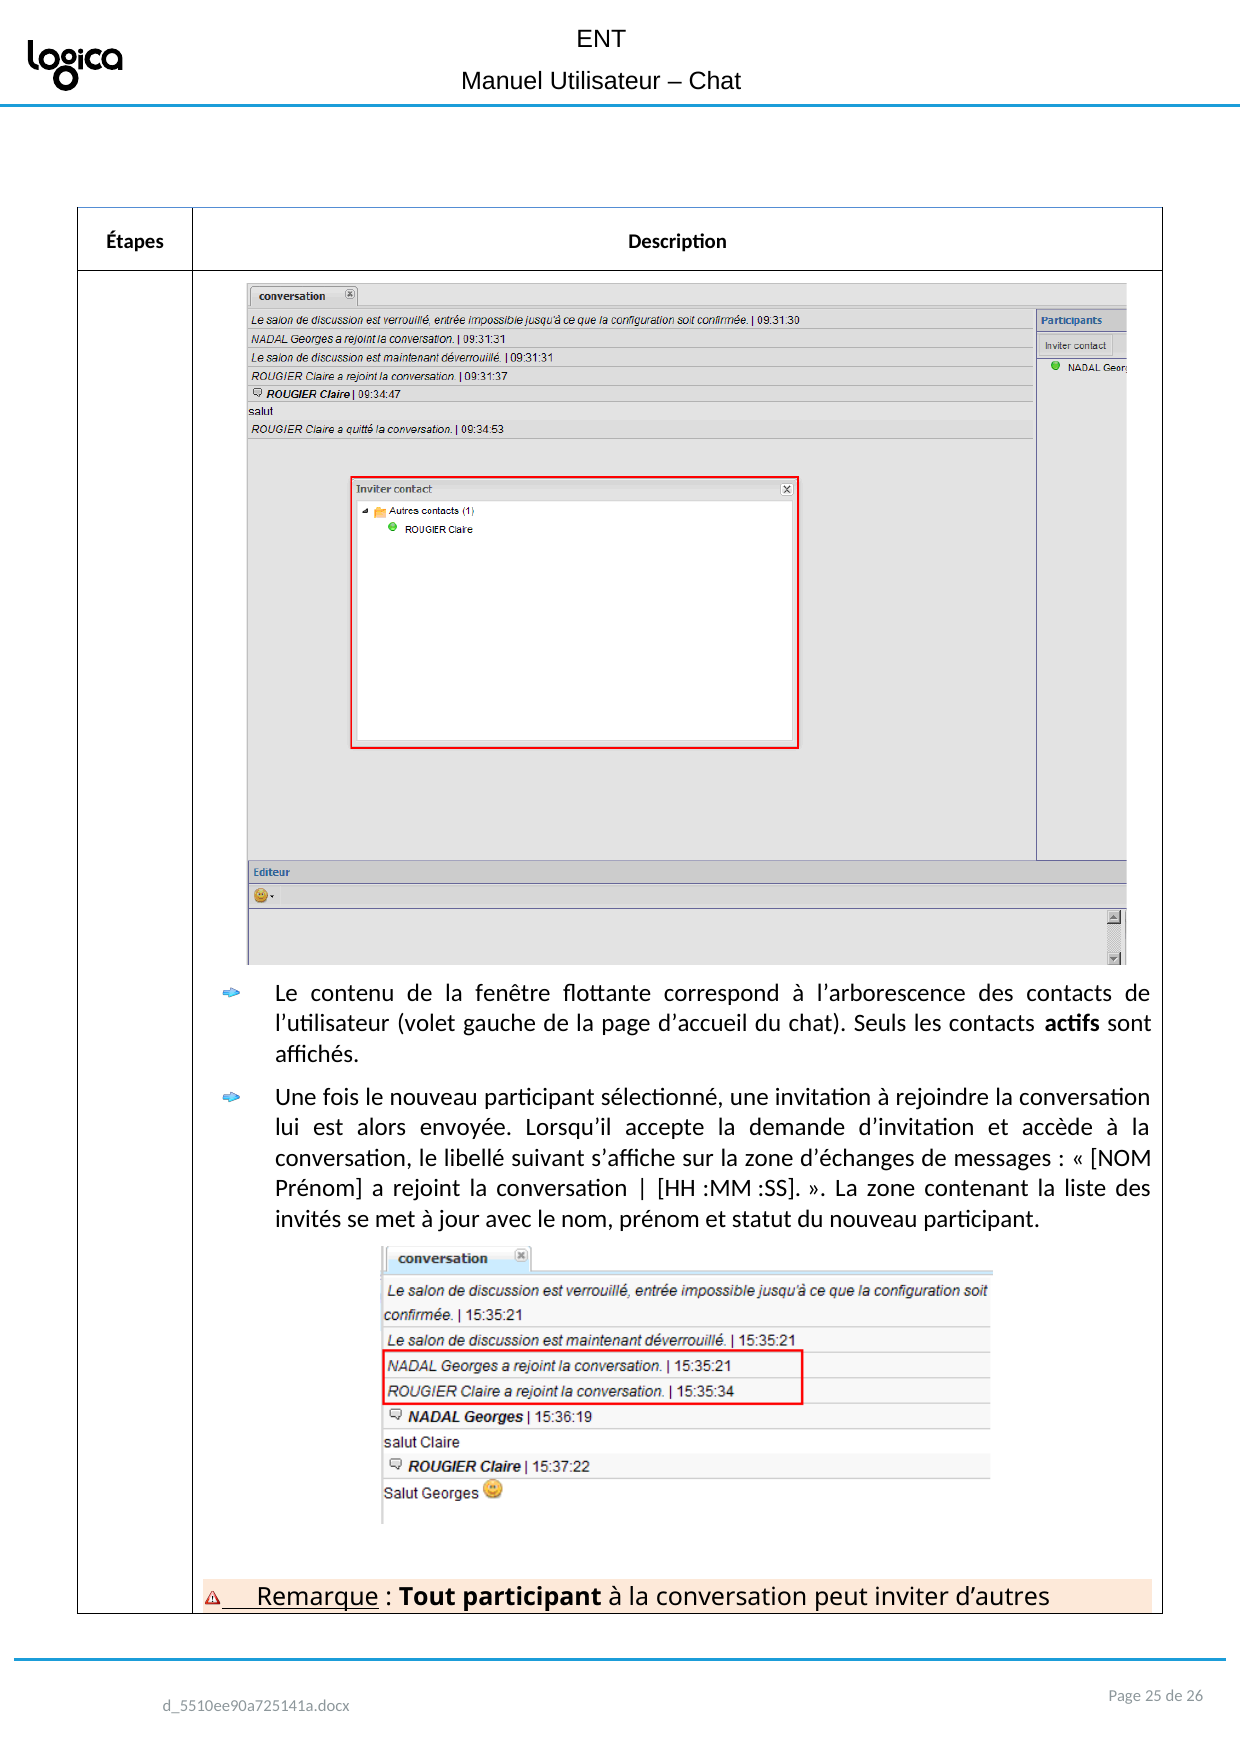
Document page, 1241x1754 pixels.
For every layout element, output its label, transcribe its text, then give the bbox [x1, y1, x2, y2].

picture [222, 984, 240, 1001]
table_cell [78, 271, 192, 1613]
table_header Étapes [78, 208, 192, 270]
picture [204, 1589, 221, 1606]
picture [222, 1088, 240, 1106]
table_header Description [193, 208, 1162, 270]
picture [246, 283, 1127, 965]
picture [380, 1246, 993, 1524]
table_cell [193, 271, 1162, 1613]
